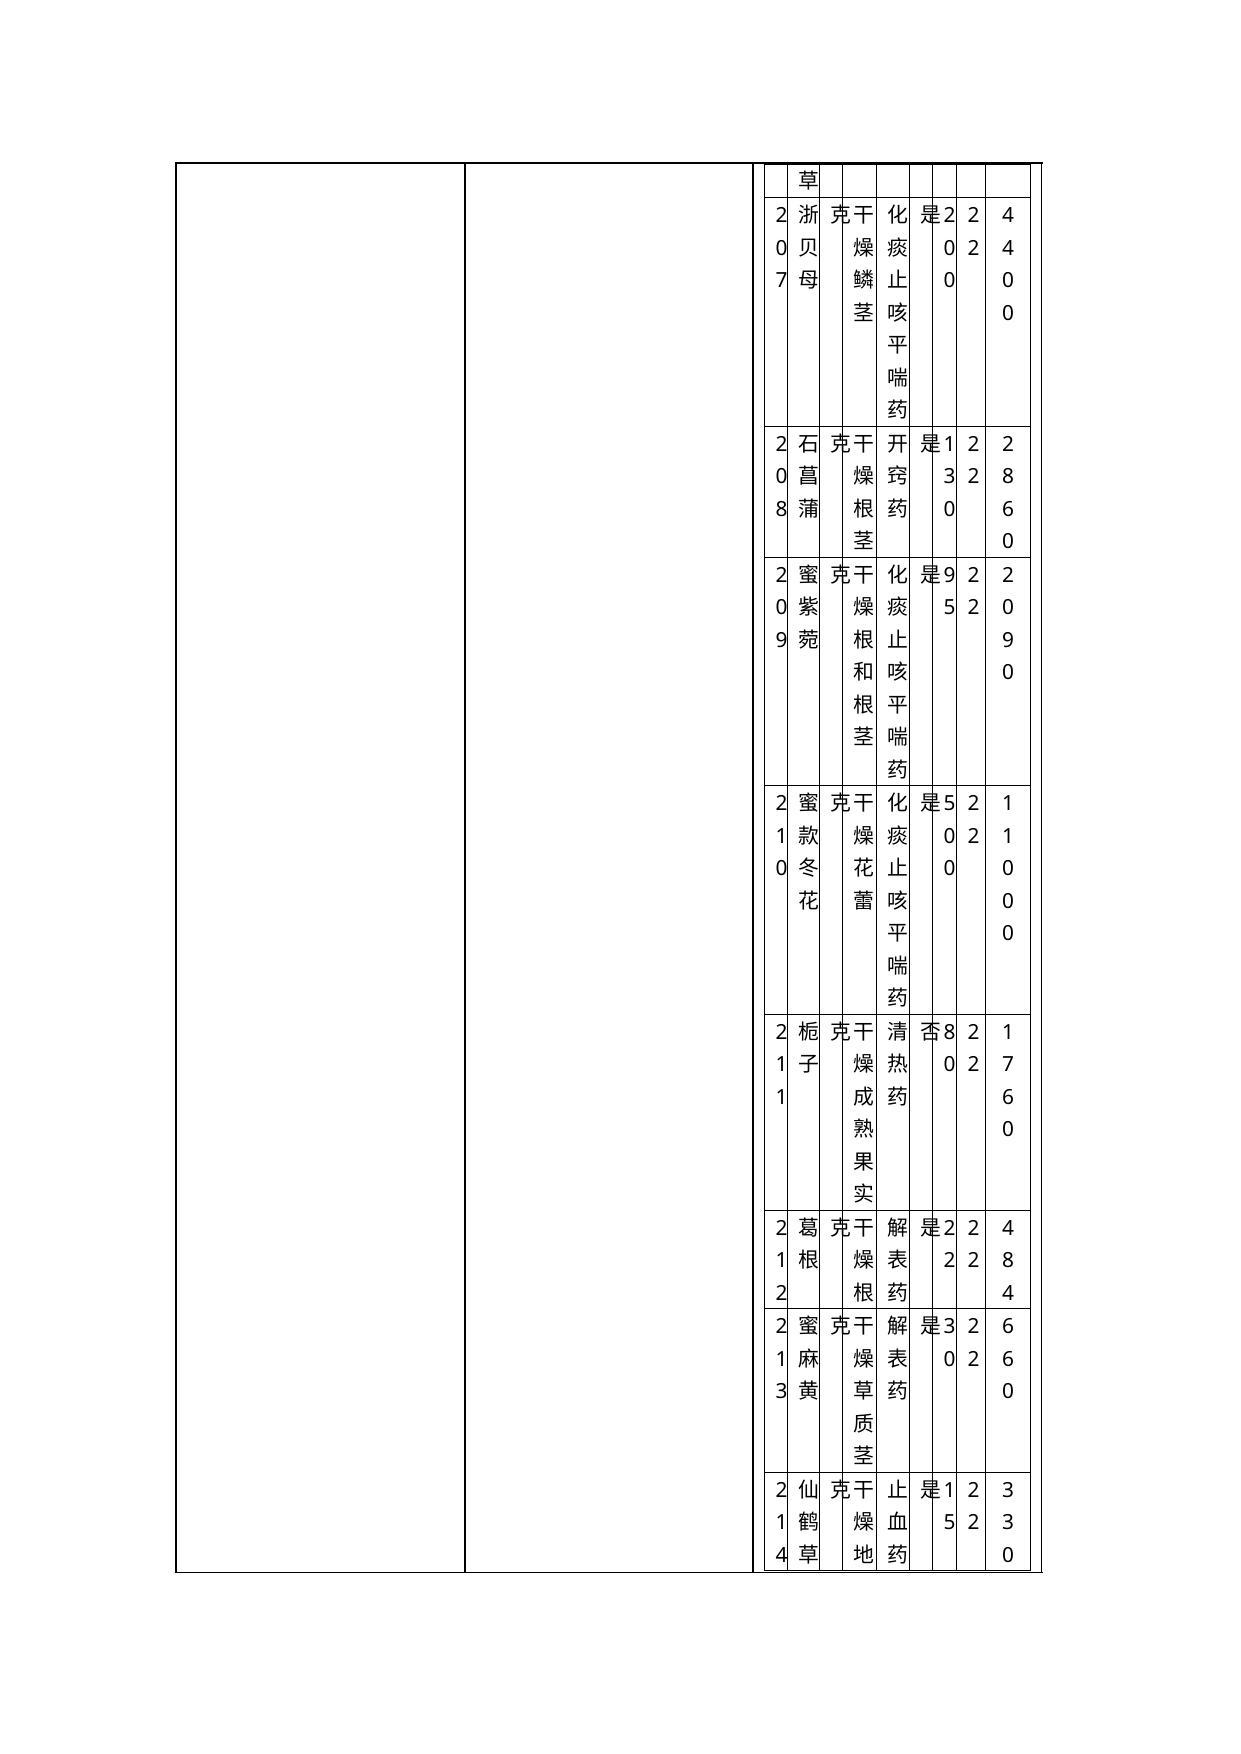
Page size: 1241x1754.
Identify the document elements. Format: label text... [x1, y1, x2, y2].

table_cell [788, 198, 819, 426]
table_cell [765, 198, 787, 426]
table_cell [933, 1309, 956, 1472]
table_cell [877, 1309, 909, 1472]
table_cell [910, 165, 932, 197]
table_cell [877, 165, 909, 197]
table_cell [820, 786, 842, 1014]
table_cell [933, 427, 956, 557]
table_cell [986, 1015, 1030, 1210]
table_cell [910, 1473, 932, 1570]
table_cell [957, 198, 985, 426]
table_cell [820, 1015, 842, 1210]
table_cell [765, 427, 787, 557]
table_cell [933, 1473, 956, 1570]
table_cell [843, 1211, 876, 1308]
table_cell [957, 558, 985, 785]
table_cell [957, 786, 985, 1014]
table_cell [910, 427, 932, 557]
table_cell [765, 558, 787, 785]
table_cell [877, 427, 909, 557]
table_cell [765, 1473, 787, 1570]
table_cell [778, 1549, 783, 1557]
table_cell [820, 1211, 842, 1308]
table_cell [754, 164, 764, 1571]
table_cell [788, 165, 819, 197]
table_cell [788, 1309, 819, 1472]
table_cell [843, 165, 876, 197]
table_cell [843, 1015, 876, 1210]
table_cell [877, 786, 909, 1014]
table_cell [957, 1015, 985, 1210]
table_cell [820, 198, 842, 426]
table_cell [986, 198, 1030, 426]
table_cell [986, 165, 1030, 197]
table_cell [820, 1309, 842, 1472]
table_cell [765, 1309, 787, 1472]
table_cell [788, 1211, 819, 1308]
table_cell [957, 1473, 985, 1570]
table_cell [957, 165, 985, 197]
table_cell [843, 427, 876, 557]
table_cell [986, 1309, 1030, 1472]
table_cell [910, 1309, 932, 1472]
table_cell [910, 1211, 932, 1308]
table_cell [957, 427, 985, 557]
table_cell [986, 558, 1030, 785]
table_cell [910, 558, 932, 785]
table_cell [877, 1211, 909, 1308]
table_cell [986, 427, 1030, 557]
table_cell [820, 165, 842, 197]
table_cell [933, 198, 956, 426]
table_cell [957, 1309, 985, 1472]
table_cell [843, 1309, 876, 1472]
table_cell [788, 786, 819, 1014]
table_cell [910, 786, 932, 1014]
table_cell [788, 1473, 819, 1570]
table_cell [820, 558, 842, 785]
table_cell [843, 558, 876, 785]
table_cell [765, 1015, 787, 1210]
table_cell [843, 1473, 876, 1570]
table_cell [986, 1211, 1030, 1308]
table_cell [910, 1015, 932, 1210]
table_cell [765, 786, 787, 1014]
table_cell [933, 558, 956, 785]
table_cell [877, 198, 909, 426]
table_cell [933, 1211, 956, 1308]
table_cell [1031, 164, 1041, 1571]
table_cell [986, 786, 1030, 1014]
table_cell [788, 1015, 819, 1210]
table_cell [466, 164, 752, 1571]
table_cell [986, 1473, 1030, 1570]
table_cell [877, 1015, 909, 1210]
table_cell [957, 1211, 985, 1308]
table_cell [843, 198, 876, 426]
table_cell [910, 198, 932, 426]
table_cell [933, 786, 956, 1014]
table_cell [765, 1211, 787, 1308]
table_cell [933, 165, 956, 197]
table_cell 1 [177, 164, 464, 1571]
table_cell [820, 1473, 842, 1570]
table_cell [877, 1473, 909, 1570]
table_cell [843, 786, 876, 1014]
table_cell [933, 1015, 956, 1210]
table_cell [788, 558, 819, 785]
table_cell [788, 427, 819, 557]
table_cell [820, 427, 842, 557]
table_cell [877, 558, 909, 785]
table_cell [765, 165, 787, 197]
